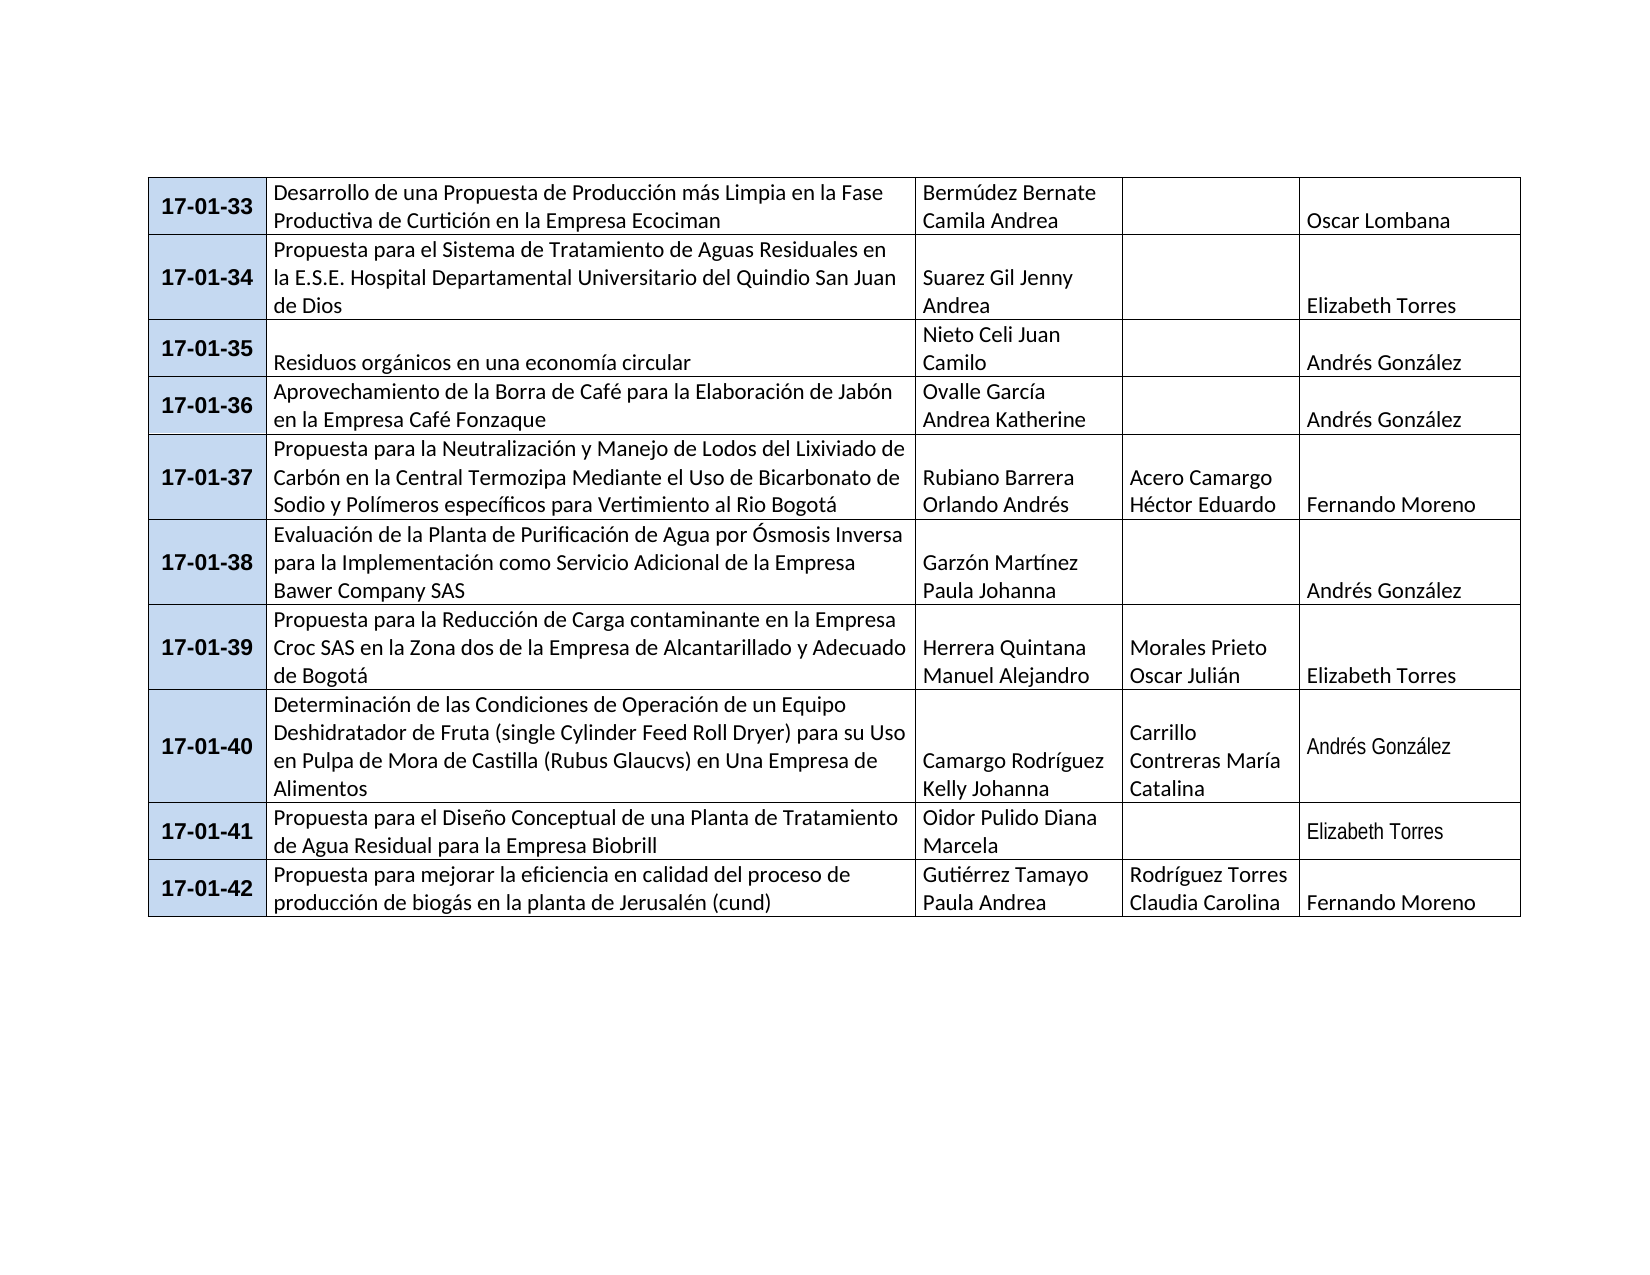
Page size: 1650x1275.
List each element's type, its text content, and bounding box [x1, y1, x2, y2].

table_cell [1123, 377, 1299, 433]
table_cell Andrés González [1300, 690, 1520, 802]
table_cell Camargo Rodríguez Kelly Johanna [916, 690, 1122, 802]
table_cell Garzón Martínez Paula Johanna [916, 520, 1122, 604]
table_cell Morales Prieto Oscar Julián [1123, 605, 1299, 689]
table_cell 17-01-41 [149, 803, 266, 859]
table_cell Determinación de las Condiciones de Operación de un Equipo Deshidratador de Fruta (single Cylinder Feed Roll Dryer) para su Uso en Pulpa de Mora de Castilla (Rubus Glaucvs) en Una Empresa de Alimentos [267, 690, 915, 802]
table_cell [1123, 320, 1299, 376]
table_cell Elizabeth Torres [1300, 803, 1520, 859]
table_cell 17-01-34 [149, 235, 266, 319]
table_cell Andrés González [1300, 520, 1520, 604]
table_header [1123, 178, 1299, 234]
table_header Desarrollo de una Propuesta de Producción más Limpia en la Fase Productiva de Curtición en la Empresa Ecociman [267, 178, 915, 234]
table_cell Carrillo Contreras María Catalina [1123, 690, 1299, 802]
table_cell Ovalle García Andrea Katherine [916, 377, 1122, 433]
table_cell Propuesta para mejorar la eficiencia en calidad del proceso de producción de biogás en la planta de Jerusalén (cund) [267, 860, 915, 916]
table_cell 17-01-40 [149, 690, 266, 802]
table_cell 17-01-39 [149, 605, 266, 689]
table_cell 17-01-35 [149, 320, 266, 376]
table_cell Gutiérrez Tamayo Paula Andrea [916, 860, 1122, 916]
table_header 17-01-33 [149, 178, 266, 234]
table_cell Fernando Moreno [1300, 435, 1520, 519]
table_cell Aprovechamiento de la Borra de Café para la Elaboración de Jabón en la Empresa Café Fonzaque [267, 377, 915, 433]
table_cell 17-01-38 [149, 520, 266, 604]
table_cell Residuos orgánicos en una economía circular [267, 320, 915, 376]
table_cell Propuesta para el Sistema de Tratamiento de Aguas Residuales en la E.S.E. Hospital Departamental Universitario del Quindio San Juan de Dios [267, 235, 915, 319]
table_cell 17-01-36 [149, 377, 266, 433]
table_cell Elizabeth Torres [1300, 605, 1520, 689]
table_cell 17-01-37 [149, 435, 266, 519]
table_cell Nieto Celi Juan Camilo [916, 320, 1122, 376]
table_cell 17-01-42 [149, 860, 266, 916]
table_header Oscar Lombana [1300, 178, 1520, 234]
table_cell Elizabeth Torres [1300, 235, 1520, 319]
table_cell Propuesta para el Diseño Conceptual de una Planta de Tratamiento de Agua Residual para la Empresa Biobrill [267, 803, 915, 859]
table_cell Oidor Pulido Diana Marcela [916, 803, 1122, 859]
table_cell [1123, 803, 1299, 859]
table_header Bermúdez Bernate Camila Andrea [916, 178, 1122, 234]
table_cell Evaluación de la Planta de Purificación de Agua por Ósmosis Inversa para la Implementación como Servicio Adicional de la Empresa Bawer Company SAS [267, 520, 915, 604]
table_cell Rodríguez Torres Claudia Carolina [1123, 860, 1299, 916]
table_cell Propuesta para la Neutralización y Manejo de Lodos del Lixiviado de Carbón en la Central Termozipa Mediante el Uso de Bicarbonato de Sodio y Polímeros específicos para Vertimiento al Rio Bogotá [267, 435, 915, 519]
table_cell Herrera Quintana Manuel Alejandro [916, 605, 1122, 689]
table_cell [1123, 520, 1299, 604]
table_cell Suarez Gil Jenny Andrea [916, 235, 1122, 319]
table_cell Rubiano Barrera Orlando Andrés [916, 435, 1122, 519]
table_cell Andrés González [1300, 320, 1520, 376]
table_cell Andrés González [1300, 377, 1520, 433]
table_cell Propuesta para la Reducción de Carga contaminante en la Empresa Croc SAS en la Zona dos de la Empresa de Alcantarillado y Adecuado de Bogotá [267, 605, 915, 689]
table_cell Fernando Moreno [1300, 860, 1520, 916]
table_cell Acero Camargo Héctor Eduardo [1123, 435, 1299, 519]
table_cell [1123, 235, 1299, 319]
